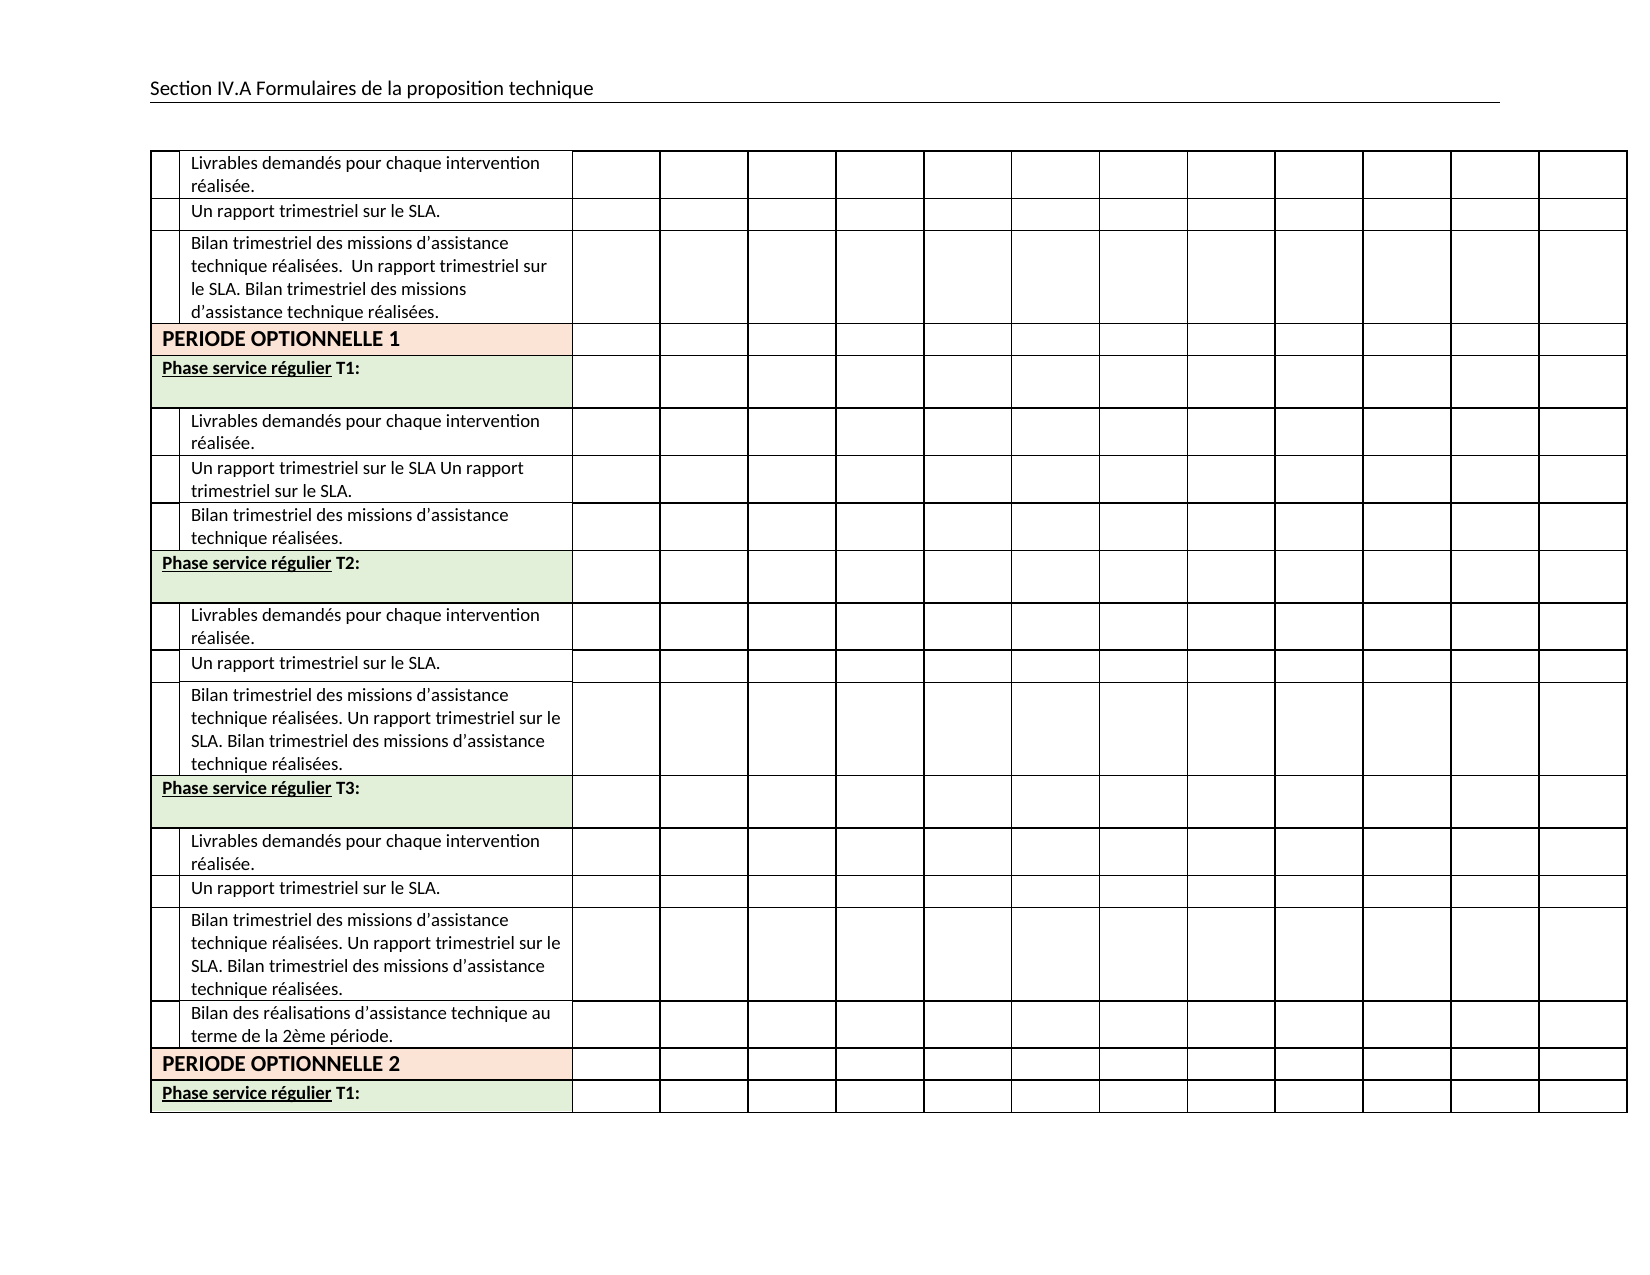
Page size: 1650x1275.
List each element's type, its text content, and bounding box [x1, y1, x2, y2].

table_cell [1012, 199, 1099, 229]
table_cell [1364, 1081, 1450, 1111]
table_cell [661, 324, 747, 355]
table_cell [1012, 1049, 1099, 1079]
table_cell [1188, 504, 1274, 549]
table_cell [1012, 876, 1099, 907]
table_cell [1452, 1081, 1538, 1111]
table_cell [837, 1081, 923, 1111]
table_cell [661, 908, 747, 1000]
table_cell [1276, 683, 1362, 775]
table_cell [837, 1002, 923, 1047]
table_cell [749, 876, 835, 907]
table_cell [925, 683, 1011, 775]
table_cell Un rapport trimestriel sur le SLA Un rapport trimestriel sur le SLA. [180, 456, 572, 502]
table_cell [1188, 651, 1274, 681]
table_cell Bilan trimestriel des missions d’assistance technique réalisées. Un rapport trimestriel sur le SLA. Bilan trimestriel des missions d’assistance technique réalisées. [180, 231, 572, 323]
table_cell [152, 409, 179, 455]
table_cell Un rapport trimestriel sur le SLA. [180, 199, 572, 229]
table_cell [749, 324, 835, 355]
table_cell [573, 324, 659, 355]
table_cell Bilan trimestriel des missions d’assistance technique réalisées. [180, 503, 572, 549]
table_cell [1188, 776, 1274, 827]
table_cell [573, 776, 659, 827]
table_cell [152, 152, 179, 197]
table_cell [573, 356, 659, 407]
table_cell [661, 604, 747, 649]
table_cell [1452, 1049, 1538, 1079]
table_cell [1540, 356, 1626, 407]
table_cell [925, 551, 1011, 602]
table_cell [1100, 1049, 1187, 1079]
table_cell [1188, 908, 1274, 1000]
table_cell [1012, 604, 1099, 649]
table_cell [1100, 231, 1187, 323]
table_cell [749, 231, 835, 323]
table_cell [925, 876, 1011, 907]
table_cell [1364, 504, 1450, 549]
table_cell [837, 456, 923, 502]
table_cell [1452, 604, 1538, 649]
table_cell [152, 683, 179, 775]
table_cell [925, 604, 1011, 649]
table_cell [1364, 876, 1450, 907]
table_cell [1012, 231, 1099, 323]
table_cell [925, 1081, 1011, 1111]
table_cell [152, 829, 179, 874]
table_cell [1100, 409, 1187, 455]
table_cell [925, 1049, 1011, 1079]
table_cell Livrables demandés pour chaque intervention réalisée. [180, 604, 572, 649]
table_cell [1540, 876, 1626, 907]
table_cell [1188, 456, 1274, 502]
table_cell [661, 409, 747, 455]
table_cell [1100, 152, 1187, 197]
table_cell [661, 683, 747, 775]
table_cell [1276, 876, 1362, 907]
table_cell [1100, 604, 1187, 649]
table_cell [1276, 409, 1362, 455]
table_cell [573, 908, 659, 1000]
table_cell [837, 776, 923, 827]
table_cell Bilan trimestriel des missions d’assistance technique réalisées. Un rapport trimestriel sur le SLA. Bilan trimestriel des missions d’assistance technique réalisées. [180, 682, 572, 775]
table_cell [925, 409, 1011, 455]
table_cell [1540, 456, 1626, 502]
table_cell [1364, 1049, 1450, 1079]
table_cell [1100, 199, 1187, 229]
table_cell [1188, 876, 1274, 907]
table_cell [573, 829, 659, 874]
table_cell [749, 908, 835, 1000]
table_cell [661, 1002, 747, 1047]
table_cell [837, 409, 923, 455]
table_cell [1276, 604, 1362, 649]
table_cell [1012, 651, 1099, 681]
table_cell [152, 456, 179, 502]
table_cell [1364, 409, 1450, 455]
table_cell [152, 199, 179, 229]
table_cell [749, 651, 835, 681]
table_cell [1540, 199, 1626, 229]
table_cell [1276, 908, 1362, 1000]
table_cell [1364, 324, 1450, 355]
table_cell [1540, 551, 1626, 602]
table_cell [1452, 1002, 1538, 1047]
table_cell [1540, 829, 1626, 874]
table_cell [1100, 1002, 1187, 1047]
table_cell [573, 504, 659, 549]
table_cell Livrables demandés pour chaque intervention réalisée. [180, 409, 572, 455]
table_cell [1188, 604, 1274, 649]
table_cell [1276, 776, 1362, 827]
table_cell [837, 356, 923, 407]
table_cell [1452, 829, 1538, 874]
table_cell [1188, 1002, 1274, 1047]
table_cell [1540, 776, 1626, 827]
table_cell [1012, 829, 1099, 874]
table_cell [925, 199, 1011, 229]
table_cell [661, 776, 747, 827]
table_cell [925, 324, 1011, 355]
table_cell [573, 1081, 659, 1111]
table_cell [573, 1049, 659, 1079]
table_cell [749, 551, 835, 602]
table_cell [1100, 683, 1187, 775]
table_cell [573, 231, 659, 323]
table_cell [837, 231, 923, 323]
table_cell [1540, 1049, 1626, 1079]
table_cell [1452, 651, 1538, 681]
table_cell Phase service régulier T2: [152, 551, 572, 602]
table_cell [1452, 876, 1538, 907]
table_cell [1100, 876, 1187, 907]
table_cell [1452, 231, 1538, 323]
table_cell Bilan trimestriel des missions d’assistance technique réalisées. Un rapport trimestriel sur le SLA. Bilan trimestriel des missions d’assistance technique réalisées. [180, 908, 572, 1000]
table_cell [837, 604, 923, 649]
table_cell [1276, 356, 1362, 407]
table_cell [1188, 231, 1274, 323]
table_cell Bilan des réalisations d’assistance technique au terme de la 2ème période. [180, 1001, 572, 1047]
table_cell [925, 651, 1011, 681]
table_cell [837, 651, 923, 681]
table_cell [152, 231, 179, 323]
table_cell [925, 908, 1011, 1000]
table_cell [152, 1002, 179, 1047]
table_cell [1540, 152, 1626, 197]
table_cell [152, 908, 179, 1000]
table_cell [1364, 152, 1450, 197]
table_cell [1540, 504, 1626, 549]
table_cell [1276, 456, 1362, 502]
table_cell [1276, 324, 1362, 355]
table_cell [1188, 1049, 1274, 1079]
table_cell [749, 504, 835, 549]
table_cell [1100, 551, 1187, 602]
table_cell [152, 876, 179, 907]
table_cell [152, 1081, 572, 1111]
table_cell [1276, 152, 1362, 197]
table_cell [837, 504, 923, 549]
table_cell [1276, 231, 1362, 323]
table_cell [1012, 409, 1099, 455]
table_cell [661, 876, 747, 907]
table_cell [1012, 456, 1099, 502]
table_cell [1100, 651, 1187, 681]
table_cell [661, 1081, 747, 1111]
table_cell [925, 776, 1011, 827]
table_cell [1364, 356, 1450, 407]
table_cell [1364, 829, 1450, 874]
table_cell [1012, 152, 1099, 197]
table_cell [661, 152, 747, 197]
table_cell [749, 1081, 835, 1111]
table_cell [1188, 683, 1274, 775]
table_cell [573, 409, 659, 455]
table_cell [837, 152, 923, 197]
table_cell [1276, 199, 1362, 229]
table_cell [1188, 356, 1274, 407]
table_cell [925, 231, 1011, 323]
table_cell [1364, 651, 1450, 681]
table_cell [573, 551, 659, 602]
table_cell [749, 604, 835, 649]
table_cell [1188, 551, 1274, 602]
table_cell [1452, 504, 1538, 549]
table_cell [1540, 231, 1626, 323]
table_cell [749, 683, 835, 775]
table_cell [749, 456, 835, 502]
table_cell [837, 683, 923, 775]
table_cell [1188, 409, 1274, 455]
table_cell [925, 829, 1011, 874]
table_cell [1364, 456, 1450, 502]
table_cell [1276, 551, 1362, 602]
table_cell Phase service régulier T1: [152, 356, 572, 407]
table_cell [1452, 456, 1538, 502]
table_cell [1364, 908, 1450, 1000]
table_cell [1276, 651, 1362, 681]
table_cell [1012, 551, 1099, 602]
table_cell [837, 829, 923, 874]
table_cell [1452, 776, 1538, 827]
table_cell [573, 1002, 659, 1047]
table_cell [1188, 829, 1274, 874]
table_cell [1100, 324, 1187, 355]
table_cell [1540, 324, 1626, 355]
table_cell [749, 152, 835, 197]
table_cell [573, 456, 659, 502]
table_cell [1012, 908, 1099, 1000]
table_cell [1012, 356, 1099, 407]
table_cell [152, 504, 179, 549]
table_cell [152, 651, 179, 681]
table_cell [1276, 1081, 1362, 1111]
table_cell [1364, 199, 1450, 229]
table_cell [1364, 604, 1450, 649]
table_cell [1188, 324, 1274, 355]
table_cell [1364, 231, 1450, 323]
table_cell [1452, 324, 1538, 355]
table_cell [837, 324, 923, 355]
table_cell [661, 829, 747, 874]
table_cell [1100, 776, 1187, 827]
table_cell [749, 1049, 835, 1079]
table_cell [1540, 683, 1626, 775]
table_cell [1364, 776, 1450, 827]
table_cell [837, 551, 923, 602]
table_cell Livrables demandés pour chaque intervention réalisée. [180, 151, 572, 197]
table_cell [837, 1049, 923, 1079]
table_cell [1540, 908, 1626, 1000]
table_cell [573, 199, 659, 229]
table_cell [1188, 152, 1274, 197]
table_cell [1452, 356, 1538, 407]
table_cell [837, 908, 923, 1000]
table_cell Phase service régulier T3: [152, 776, 572, 827]
table_cell Un rapport trimestriel sur le SLA. [180, 650, 572, 681]
table_cell [661, 456, 747, 502]
table_cell PERIODE OPTIONNELLE 1 [152, 324, 572, 355]
table_cell [661, 551, 747, 602]
table_cell [1100, 504, 1187, 549]
table_cell [661, 356, 747, 407]
table_cell [661, 1049, 747, 1079]
table_cell PERIODE OPTIONNELLE 2 [152, 1049, 572, 1079]
table_cell [749, 829, 835, 874]
table_cell [925, 504, 1011, 549]
table_cell [749, 199, 835, 229]
table_cell [1276, 504, 1362, 549]
table_cell [1540, 1002, 1626, 1047]
table_cell [1276, 829, 1362, 874]
table_cell [925, 1002, 1011, 1047]
table_cell [1012, 1081, 1099, 1111]
table_cell [1012, 1002, 1099, 1047]
table_cell [1100, 829, 1187, 874]
table_cell [837, 876, 923, 907]
table_cell [1100, 456, 1187, 502]
table_cell [152, 604, 179, 649]
table_cell [1452, 908, 1538, 1000]
table_cell [837, 199, 923, 229]
table_cell [1188, 1081, 1274, 1111]
table_cell [1452, 683, 1538, 775]
table_cell [925, 152, 1011, 197]
table_cell [1276, 1049, 1362, 1079]
table_cell [1100, 356, 1187, 407]
table_cell [573, 604, 659, 649]
table_cell [1276, 1002, 1362, 1047]
table_cell [749, 409, 835, 455]
table_cell [661, 651, 747, 681]
table_cell Livrables demandés pour chaque intervention réalisée. [180, 829, 572, 874]
table_cell [1188, 199, 1274, 229]
table_cell [1364, 551, 1450, 602]
table_cell [1540, 651, 1626, 681]
table_cell [1012, 324, 1099, 355]
table_cell [1540, 1081, 1626, 1111]
table_cell [1452, 409, 1538, 455]
table_cell [1012, 683, 1099, 775]
table_cell [925, 356, 1011, 407]
table_cell [1452, 551, 1538, 602]
table_cell [1540, 409, 1626, 455]
table_cell [1364, 683, 1450, 775]
table_cell Un rapport trimestriel sur le SLA. [180, 876, 572, 907]
table_cell [1100, 1081, 1187, 1111]
table_cell [661, 231, 747, 323]
table_cell [1012, 776, 1099, 827]
table_cell [573, 152, 659, 197]
table_cell [1452, 152, 1538, 197]
table_cell [1452, 199, 1538, 229]
table_cell [1364, 1002, 1450, 1047]
table_cell [1100, 908, 1187, 1000]
table_cell [749, 776, 835, 827]
table_cell [573, 683, 659, 775]
table_cell [661, 504, 747, 549]
table_cell [749, 1002, 835, 1047]
table_cell [1540, 604, 1626, 649]
table_cell [749, 356, 835, 407]
table_cell [573, 651, 659, 681]
table_cell [573, 876, 659, 907]
table_cell [925, 456, 1011, 502]
table_cell [1012, 504, 1099, 549]
table_cell [661, 199, 747, 229]
